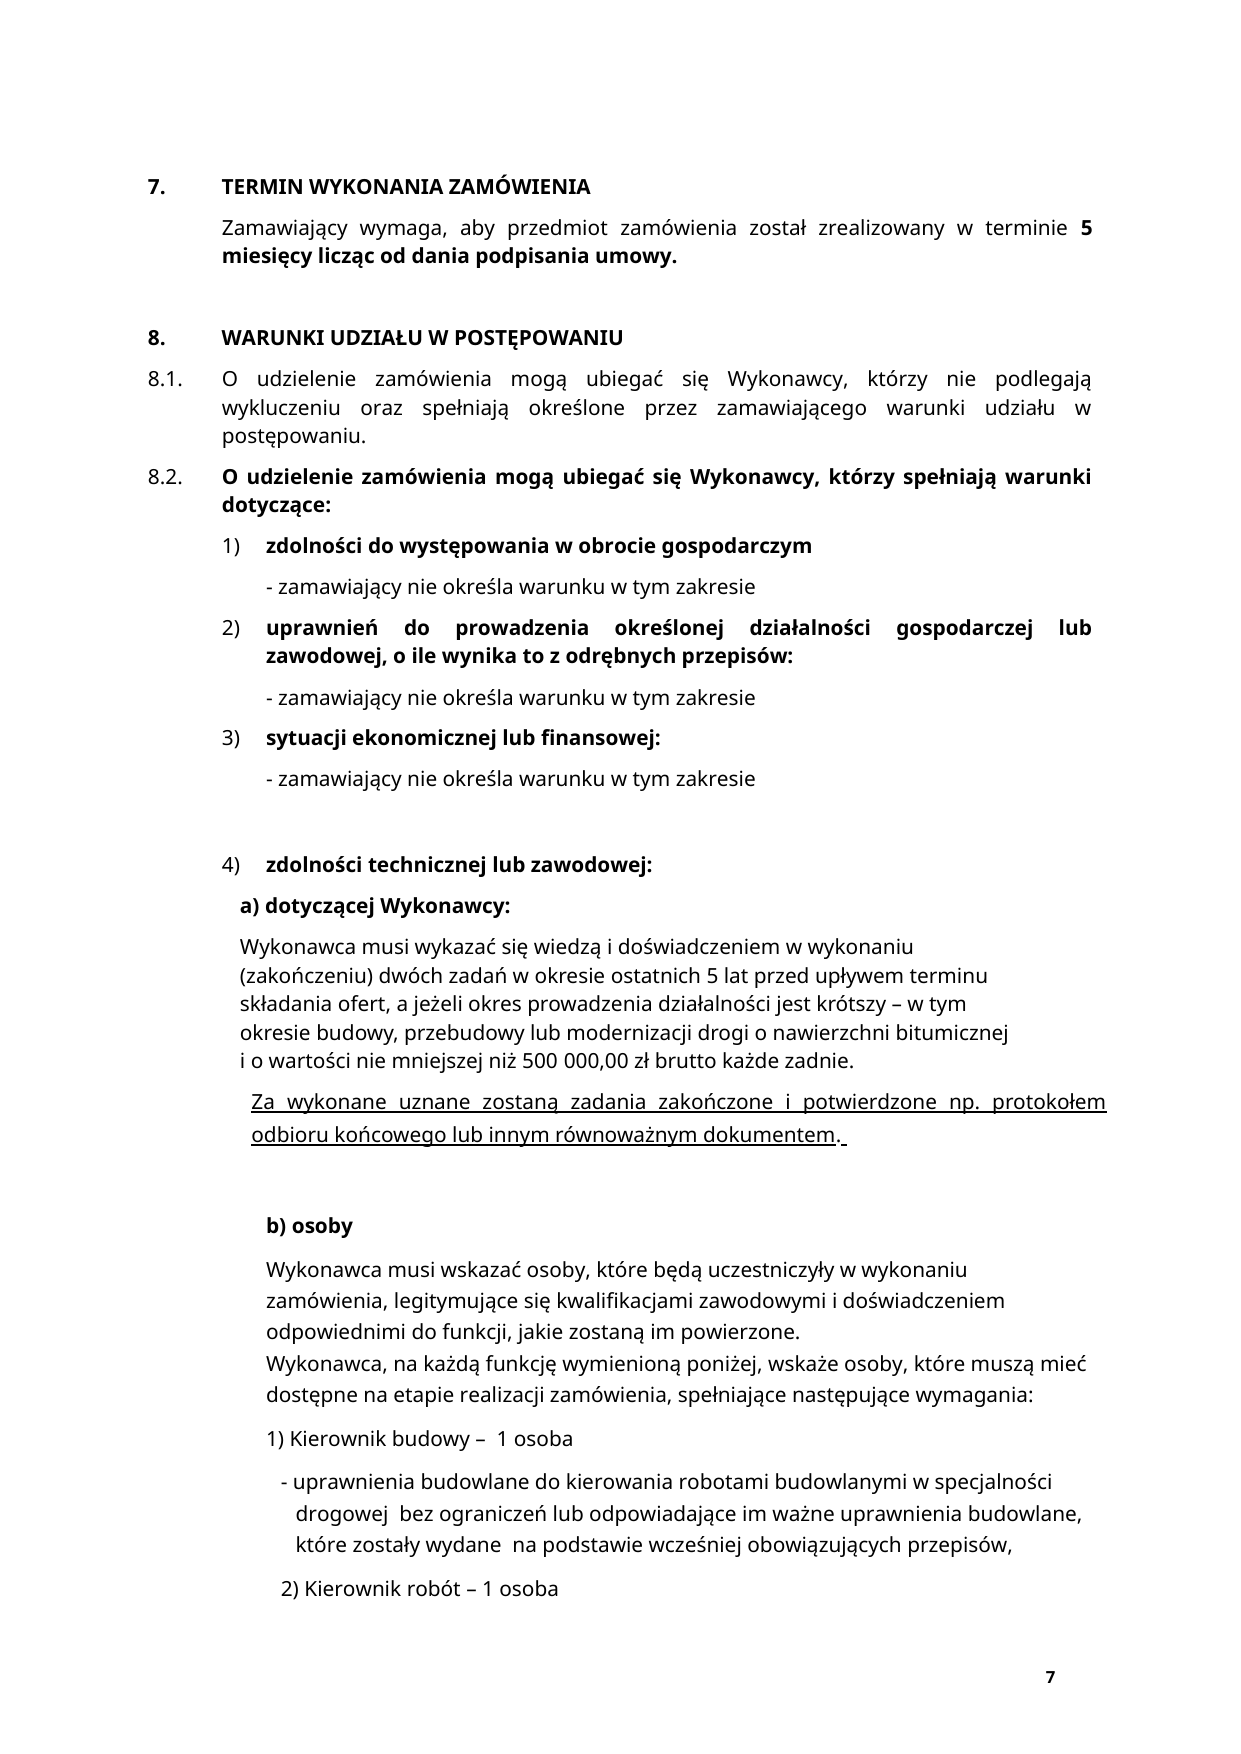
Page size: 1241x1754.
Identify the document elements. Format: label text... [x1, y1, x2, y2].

text Zamawiający wymaga, aby przedmiot zamówienia został zrealizowany w terminie 5 miesięcy licząc od dania podpisania umowy. [222, 213, 1092, 270]
text 4) zdolności technicznej lub zawodowej: [222, 851, 1092, 879]
text okresie budowy, przebudowy lub modernizacji drogi o nawierzchni bitumicznej [148, 1018, 1092, 1046]
text składania ofert, a jeżeli okres prowadzenia działalności jest krótszy – w tym [148, 989, 1092, 1018]
text 2) uprawnień do prowadzenia określonej działalności gospodarczej lub zawodowej, o ile wynika to z odrębnych przepisów: [222, 613, 1092, 670]
text 1) Kierownik budowy – 1 osoba [192, 1424, 1114, 1452]
text 1) zdolności do występowania w obrocie gospodarczym [222, 531, 1092, 560]
text b) osoby [266, 1211, 1092, 1239]
text - zamawiający nie określa warunku w tym zakresie [266, 572, 1092, 601]
text - uprawnienia budowlane do kierowania robotami budowlanymi w specjalności drogowej bez ograniczeń lub odpowiadające im ważne uprawnienia budowlane, które zostały wydane na podstawie wcześniej obowiązujących przepisów, [281, 1467, 1114, 1558]
text Wykonawca, na każdą funkcję wymienioną poniżej, wskaże osoby, które muszą mieć dostępne na etapie realizacji zamówienia, spełniające następujące wymagania: [266, 1349, 1092, 1408]
text 8.1. O udzielenie zamówienia mogą ubiegać się Wykonawcy, którzy nie podlegają wykluczeniu oraz spełniają określone przez zamawiającego warunki udziału w postępowaniu. [148, 364, 1092, 449]
text (zakończeniu) dwóch zadań w okresie ostatnich 5 lat przed upływem terminu [148, 961, 1092, 989]
text Za wykonane uznane zostaną zadania zakończone i potwierdzone np. protokołem odbioru końcowego lub innym równoważnym dokumentem. [251, 1087, 1107, 1111]
text 2) Kierownik robót – 1 osoba [281, 1574, 1114, 1602]
text Za wykonane uznane zostaną zadania zakończone i potwierdzone np. protokołem odbioru końcowego lub innym równoważnym dokumentem. [251, 1113, 1107, 1149]
text i o wartości nie mniejszej niż 500 000,00 zł brutto każde zadnie. [148, 1046, 1092, 1074]
text - zamawiający nie określa warunku w tym zakresie [266, 683, 1092, 711]
text 7. TERMIN WYKONANIA ZAMÓWIENIA [148, 172, 1092, 200]
text - zamawiający nie określa warunku w tym zakresie [266, 764, 1092, 793]
text a) dotyczącej Wykonawcy: [148, 891, 1092, 920]
text 8. WARUNKI UDZIAŁU W POSTĘPOWANIU [148, 323, 1092, 352]
text 3) sytuacji ekonomicznej lub finansowej: [222, 723, 1092, 752]
text 8.2. O udzielenie zamówienia mogą ubiegać się Wykonawcy, którzy spełniają warunki dotyczące: [148, 462, 1092, 519]
text Wykonawca musi wykazać się wiedzą i doświadczeniem w wykonaniu [148, 932, 1092, 961]
text Wykonawca musi wskazać osoby, które będą uczestniczyły w wykonaniu zamówienia, legitymujące się kwalifikacjami zawodowymi i doświadczeniem odpowiednimi do funkcji, jakie zostaną im powierzone. [266, 1255, 1092, 1346]
